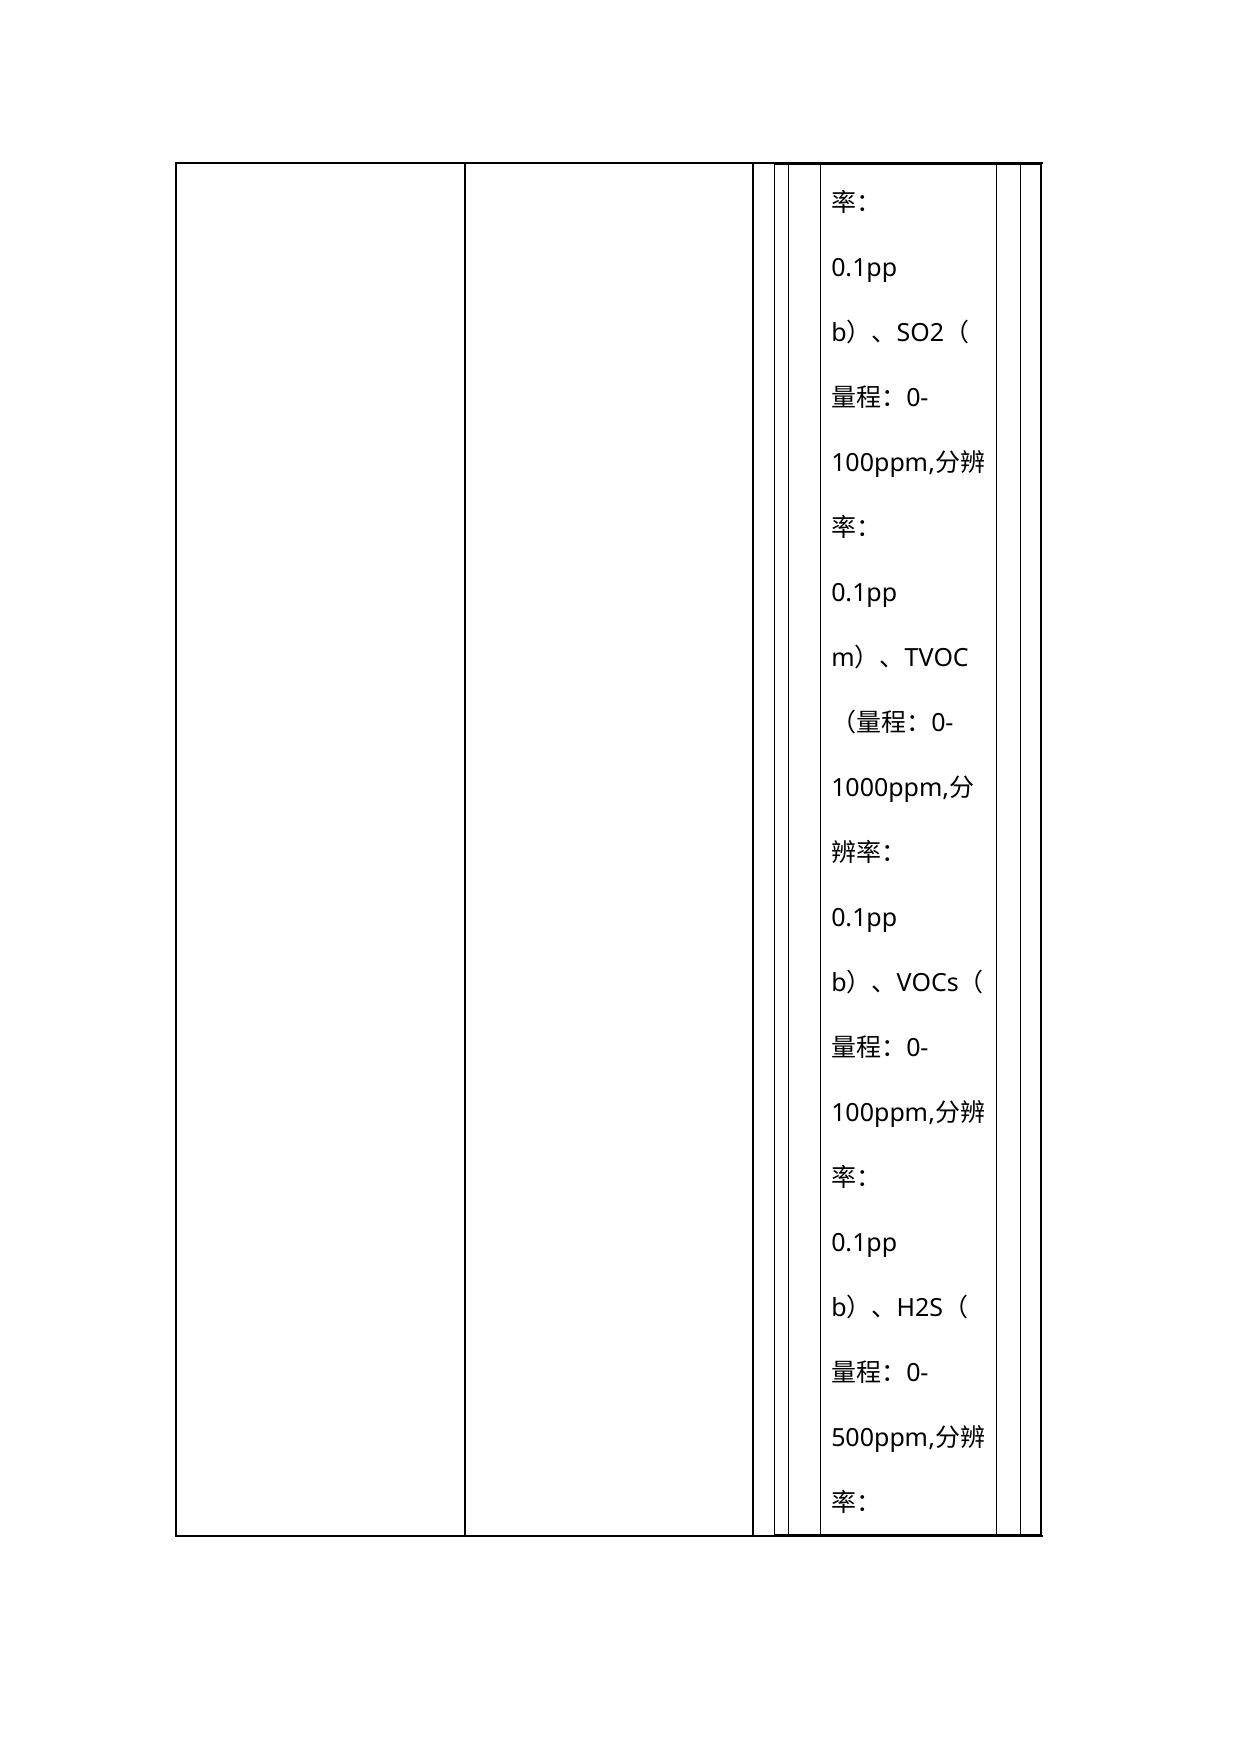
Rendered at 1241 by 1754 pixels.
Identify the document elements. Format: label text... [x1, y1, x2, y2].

table_cell [775, 165, 788, 1534]
table_cell [754, 164, 774, 1535]
table_cell [1021, 165, 1040, 1534]
table_cell [821, 165, 996, 1534]
table_cell 1 [177, 164, 464, 1535]
table_cell [466, 164, 752, 1535]
table_cell [789, 165, 820, 1534]
table_cell [997, 165, 1020, 1534]
